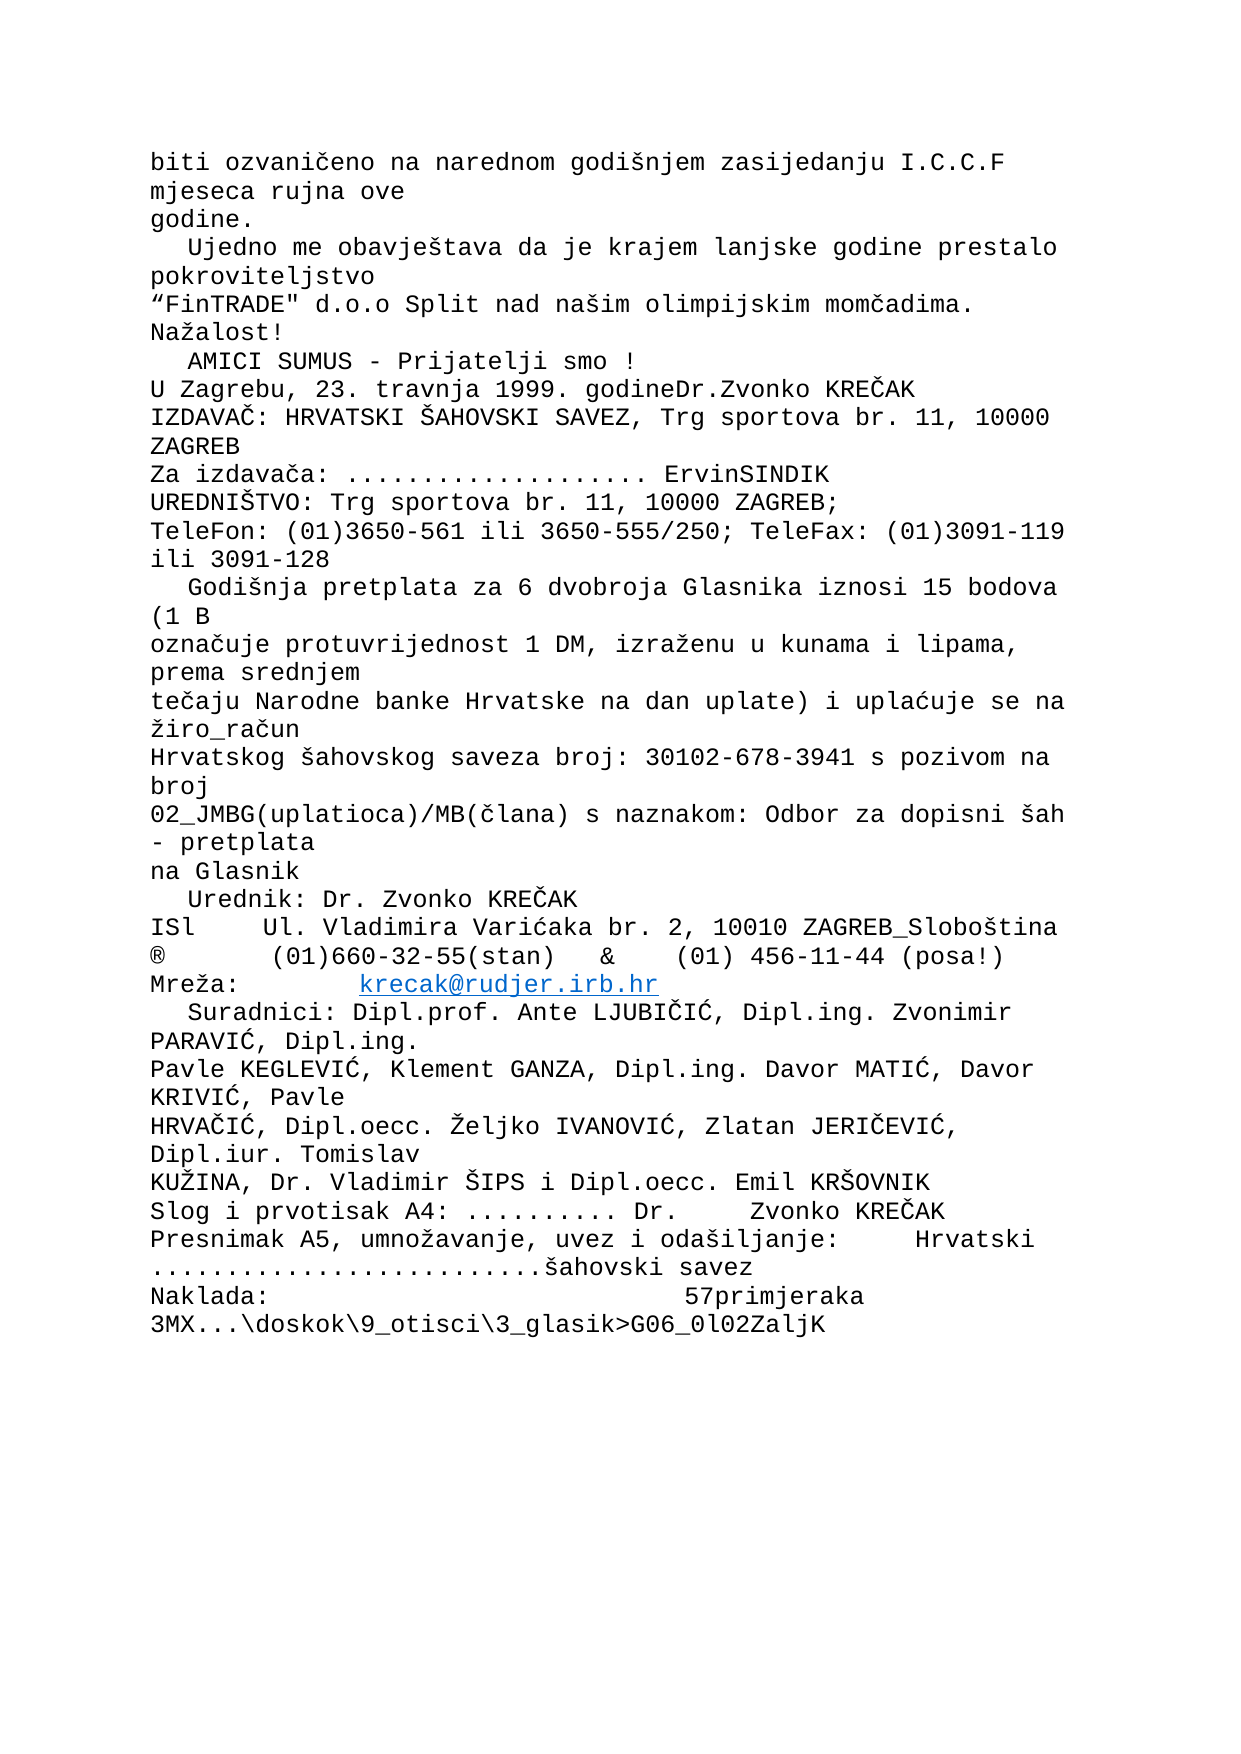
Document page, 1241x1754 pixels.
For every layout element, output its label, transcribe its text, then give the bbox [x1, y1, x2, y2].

text Urednik: Dr. Zvonko KREČAK ISl Ul. Vladimira Varićaka br. 2, 10010 ZAGREB_Sloboština [150, 887, 1090, 943]
text UREDNIŠTVO: Trg sportova br. 11, 10000 ZAGREB; [150, 490, 1090, 518]
text biti ozvaničeno na narednom godišnjem zasijedanju I.C.C.F mjeseca rujna ove godine. [150, 150, 1090, 235]
text IZDAVAČ: HRVATSKI ŠAHOVSKI SAVEZ, Trg sportova br. 11, 10000 ZAGREB Za izdavača: Ervin SINDIK [150, 405, 1090, 490]
text Godišnja pretplata za 6 dvobroja Glasnika iznosi 15 bodova (1 B označuje protuvrijednost 1 DM, izraženu u kunama i lipama, prema srednjem tečaju Narodne banke Hrvatske na dan uplate) i uplaćuje se na žiro_račun Hrvatskog šahovskog saveza broj: 30102-678-3941 s pozivom na broj 02_JMBG(uplatioca)/MB(člana) s naznakom: Odbor za dopisni šah - pretplata na Glasnik [150, 575, 1090, 887]
text Naklada: 57 primjeraka [150, 1283, 1090, 1312]
text Ujedno me obavještava da je krajem lanjske godine prestalo pokroviteljstvo “FinTRADE" d.o.o Split nad našim olimpijskim momčadima. Nažalost! [150, 235, 1090, 348]
text TeleFon: (01)3650-561 ili 3650-555/250; TeleFax: (01)3091-119 ili 3091-128 [150, 518, 1090, 575]
text ® (01) 660-32-55 (stan) & (01) 456-11-44 (posa!) [150, 943, 1090, 972]
text Mreža: krecak@rudjer.irb.hr [150, 972, 1090, 1000]
text U Zagrebu, 23. travnja 1999. godine Dr. Zvonko KREČAK [150, 377, 1090, 405]
text 3MX ...\doskok\9_otisci\3_glasik>G06_0l02 ZaljK [150, 1312, 1090, 1340]
text Slog i prvotisak A4: Dr. Zvonko KREČAK [150, 1198, 1090, 1227]
text Suradnici: Dipl.prof. Ante LJUBIČIĆ, Dipl.ing. Zvonimir PARAVIĆ, Dipl.ing. Pavle KEGLEVIĆ, Klement GANZA, Dipl.ing. Davor MATIĆ, Davor KRIVIĆ, Pavle HRVAČIĆ, Dipl.oecc. Željko IVANOVIĆ, Zlatan JERIČEVIĆ, Dipl.iur. Tomislav KUŽINA, Dr. Vladimir ŠIPS i Dipl.oecc. Emil KRŠOVNIK [150, 1000, 1090, 1198]
text Presnimak A5, umnožavanje, uvez i odašiljanje: Hrvatski šahovski savez [150, 1227, 1090, 1283]
text AMICI SUMUS - Prijatelji smo ! [150, 348, 1090, 377]
